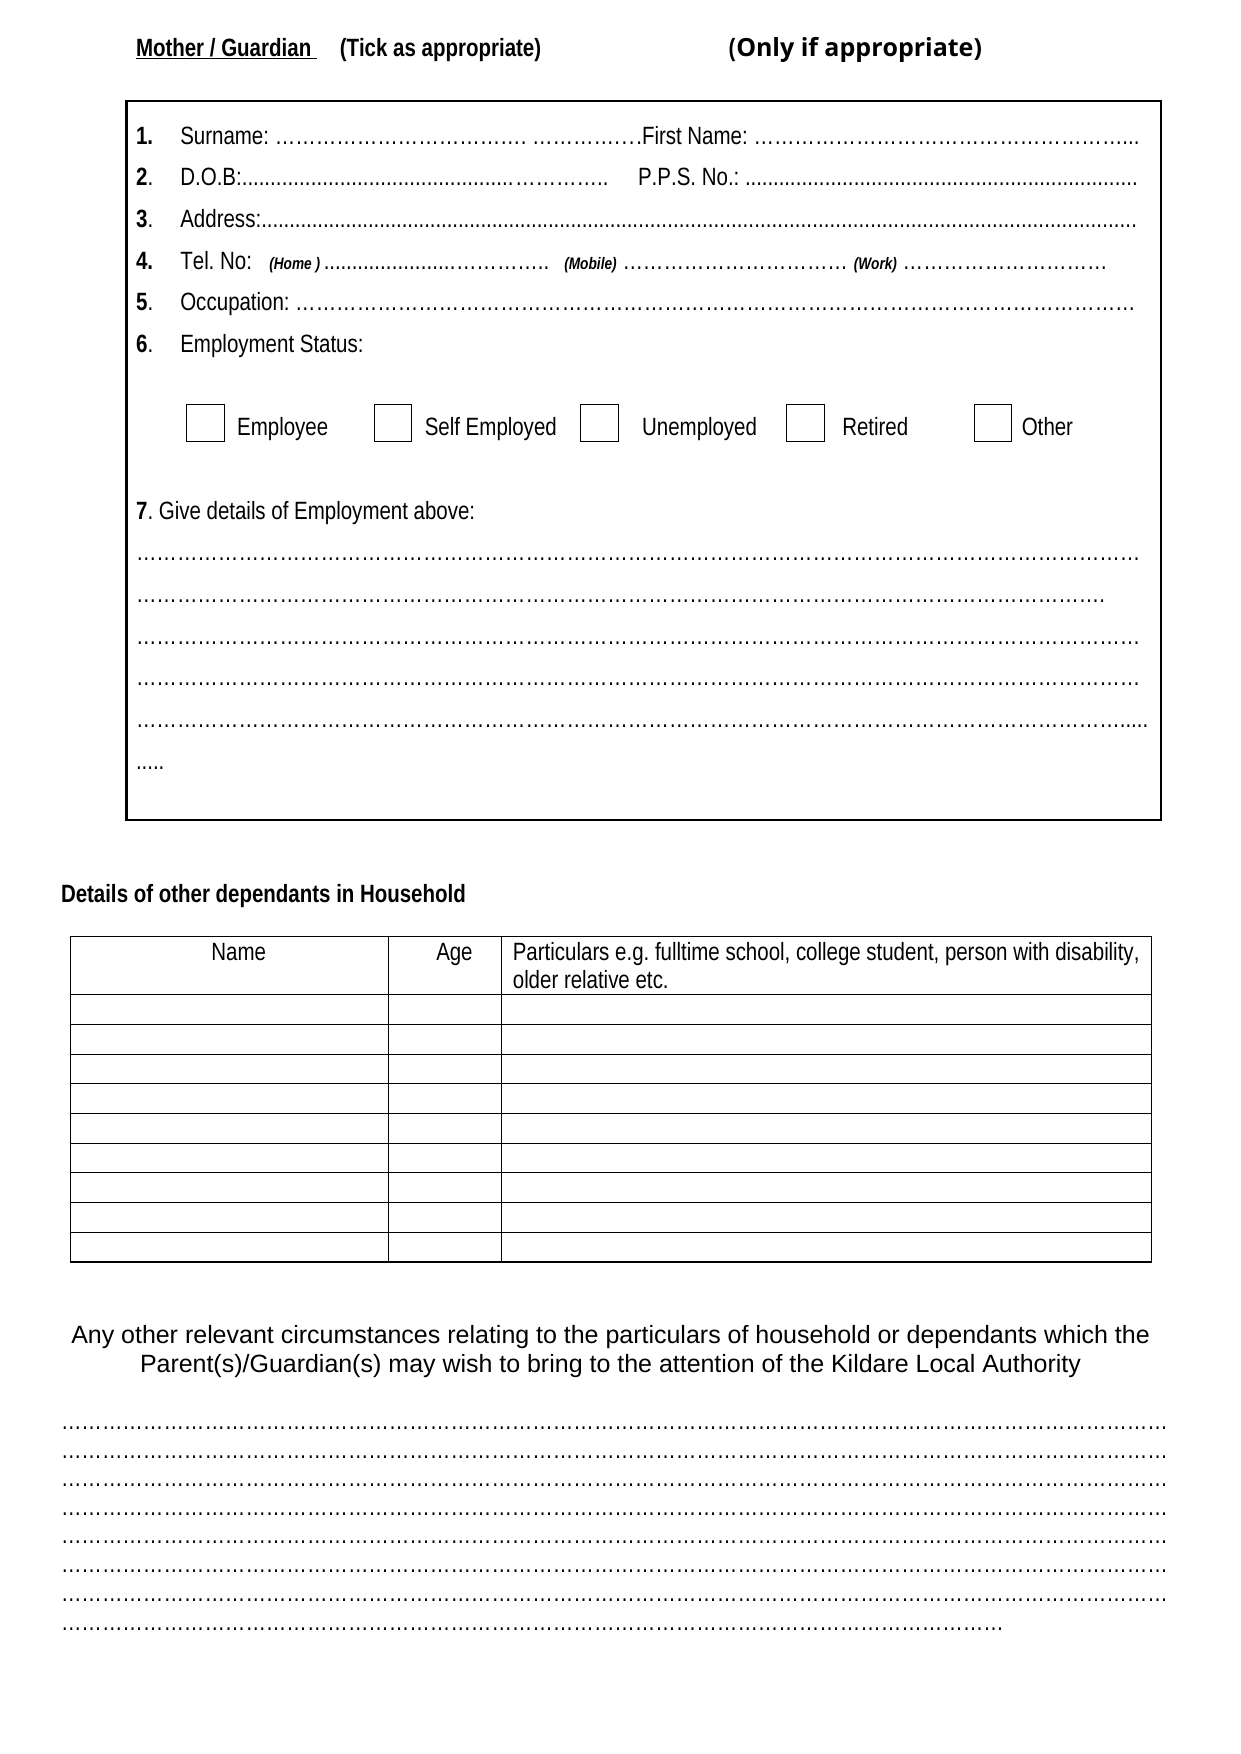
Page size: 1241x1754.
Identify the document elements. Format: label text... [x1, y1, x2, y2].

text 7. Give details of Employment above: [136, 486, 1152, 527]
table_cell [71, 1173, 388, 1202]
text Employee Self Employed Unemployed Retired Other [136, 402, 1152, 444]
table_cell [502, 1203, 1151, 1232]
text 4. Tel. No: (Home ) ………….. (Mobile) …………………………… (Work) ………………………… [136, 236, 1152, 277]
text Any other relevant circumstances relating to the particulars of household or dependants which the Parent(s)/Guardian(s) may wish to bring to the attention of the Kildare Local Authority [70, 1320, 1152, 1377]
text Details of other dependants in Household [61, 878, 1169, 907]
table_cell [71, 1144, 388, 1172]
text ……………………………………………………………………………………………………………………………………………………………………………………………………………………………………………………………….…………………………………………………………………………………………………………………………………………………………………………………………………………………………………………………………………………………………………………………………………………………………………………………………………….......... [136, 527, 1152, 777]
table_cell [389, 1055, 501, 1083]
table_cell [71, 1025, 388, 1053]
text 5. Occupation: …………………………………………………………………………………………………………… [136, 277, 1152, 319]
table_cell [389, 1173, 501, 1202]
table_cell [389, 1084, 501, 1113]
table_cell [71, 1233, 388, 1261]
table_cell [71, 1084, 388, 1113]
table_cell [389, 1114, 501, 1143]
table_cell [502, 1233, 1151, 1261]
table_cell [502, 1055, 1151, 1083]
text 6. Employment Status: [136, 319, 1152, 361]
table_header Name [71, 937, 388, 994]
text ………………………………………………………………………………………………………………………………………………………………………………………………………………………………………………………………………………………………………………………………………………………………………………………………………………………………………………………………………………………………………………………………………………………………………………………………………………………………………………………………………………………………………………………………………………………………………………………………………………………………………………………………………………………………………………………………………………………………………………………………………………………………………………………………………………………………………………………………………………………………………… [61, 1406, 1169, 1635]
table_cell [71, 1055, 388, 1083]
table_cell [502, 1114, 1151, 1143]
table_header Age [389, 937, 501, 994]
table_cell [502, 1025, 1151, 1053]
table_cell [389, 1203, 501, 1232]
text 3. Address: [136, 194, 1152, 236]
table_cell [71, 1203, 388, 1232]
table_cell [389, 1025, 501, 1053]
table_cell [389, 995, 501, 1024]
table_cell [502, 995, 1151, 1024]
text 2. D.O.B: ………….. P.P.S. No.: [136, 152, 1152, 194]
text Mother / Guardian (Tick as appropriate) (Only if appropriate) [136, 29, 1169, 64]
table_cell [502, 1084, 1151, 1113]
table_cell [389, 1233, 501, 1261]
table_cell [71, 1114, 388, 1143]
table_header Particulars e.g. fulltime school, college student, person with disability, older relative etc. [502, 937, 1151, 994]
table_cell [71, 995, 388, 1024]
text 1. Surname: ………………………………. ………… First Name: ………………………………………………... [136, 111, 1152, 152]
table_cell [502, 1173, 1151, 1202]
table_cell [502, 1144, 1151, 1172]
table_cell [389, 1144, 501, 1172]
